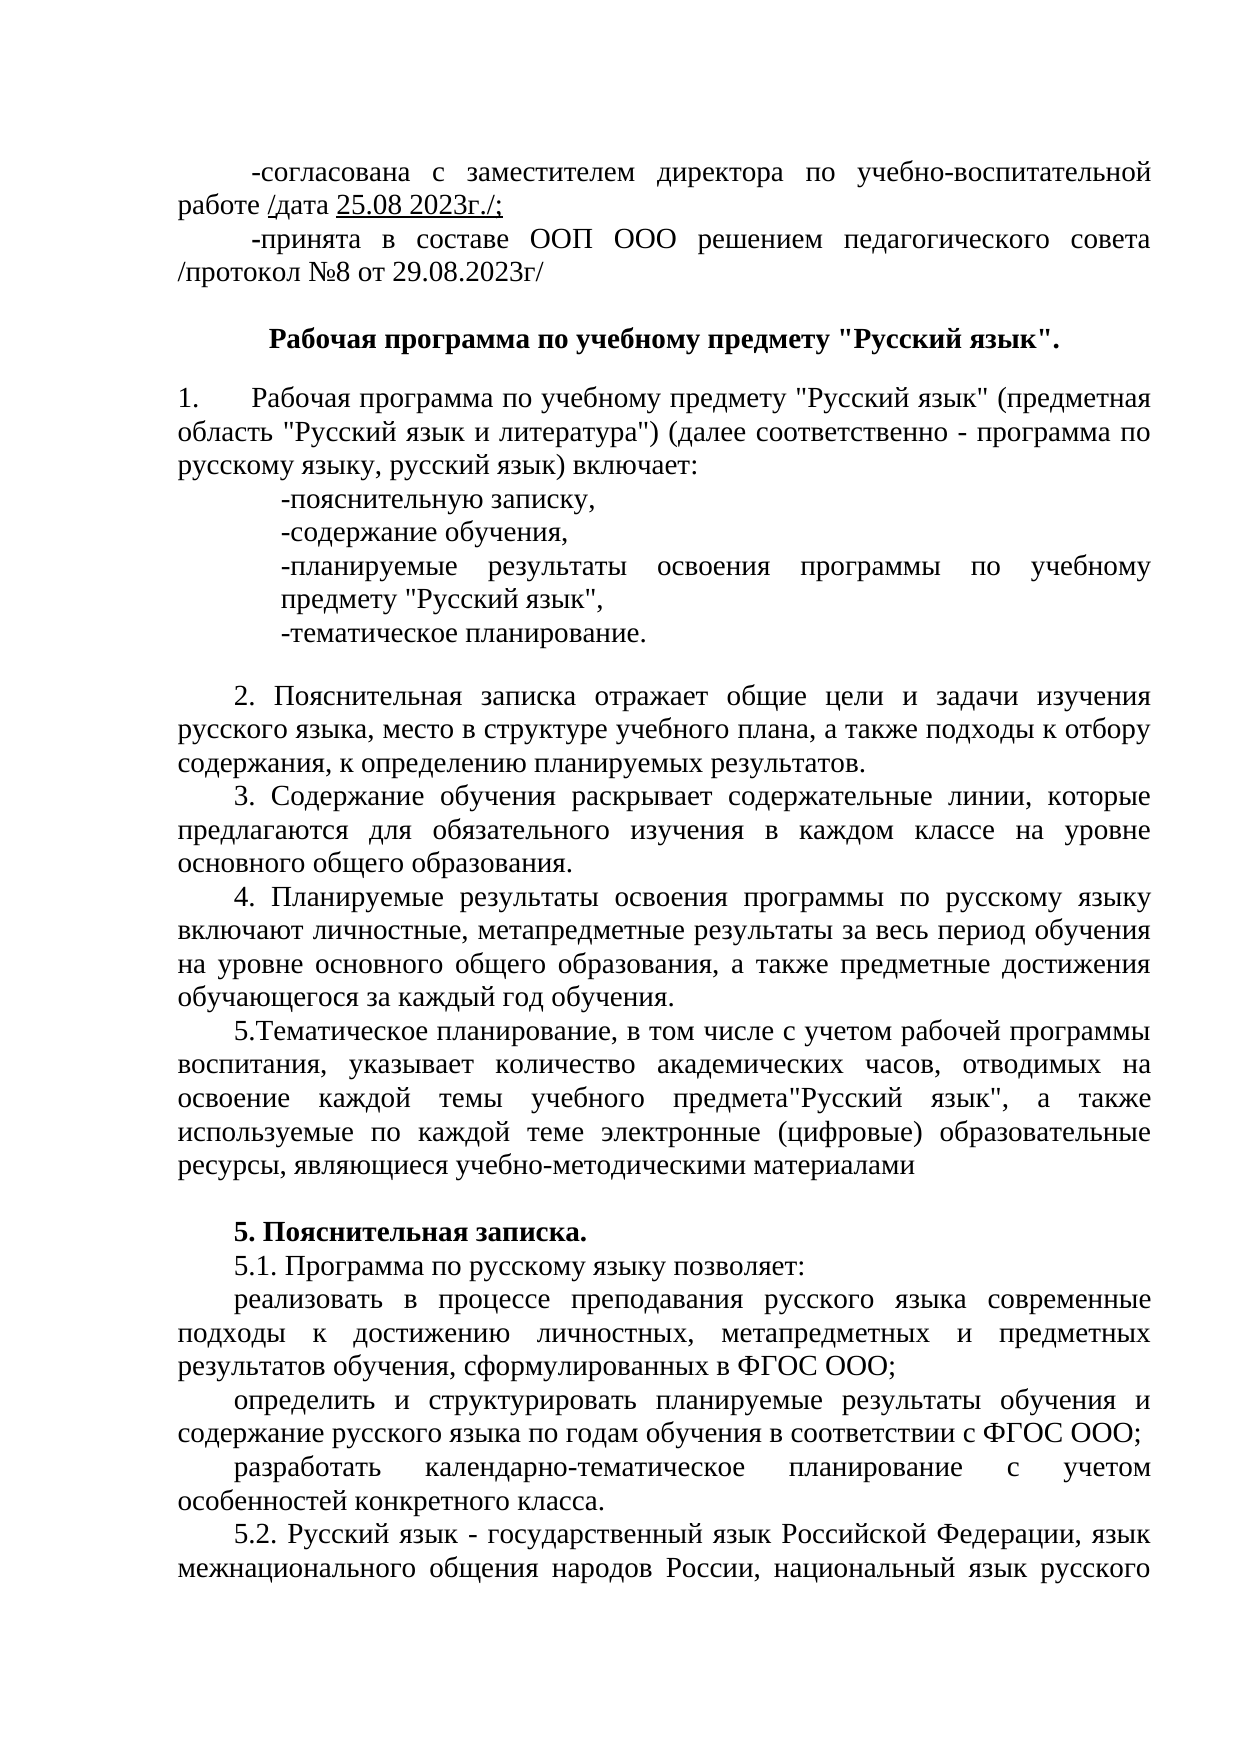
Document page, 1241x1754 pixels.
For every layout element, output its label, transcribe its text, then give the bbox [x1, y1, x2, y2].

list -планируемые результаты освоения программы по учебному предмету "Русский язык", [281, 548, 1152, 615]
text 3. Содержание обучения раскрывает содержательные линии, которые предлагаются для обязательного изучения в каждом классе на уровне основного общего образования. [177, 778, 1152, 879]
text 5.Тематическое планирование, в том числе с учетом рабочей программы воспитания, указывает количество академических часов, отводимых на освоение каждой темы учебного предмета"Русский язык", а также используемые по каждой теме электронные (цифровые) образовательные ресурсы, являющиеся учебно-методическими материалами [177, 1013, 1152, 1181]
text 2. Пояснительная записка отражает общие цели и задачи изучения русского языка, место в структуре учебного плана, а также подходы к отбору содержания, к определению планируемых результатов. [177, 678, 1152, 778]
list Рабочая программа по учебному предмету "Русский язык" (предметная область "Русский язык и литература") (далее соответственно - программа по русскому языку, русский язык) включает: [177, 380, 1152, 481]
list -тематическое планирование. [281, 615, 1152, 648]
text 4. Планируемые результаты освоения программы по русскому языку включают личностные, метапредметные результаты за весь период обучения на уровне основного общего образования, а также предметные достижения обучающегося за каждый год обучения. [177, 879, 1152, 1013]
list -пояснительную записку, [281, 481, 1152, 514]
text разработать календарно-тематическое планирование с учетом особенностей конкретного класса. [177, 1449, 1152, 1516]
text 5.1. Программа по русскому языку позволяет: [177, 1248, 1152, 1281]
text -принята в составе ООП ООО решением педагогического совета /протокол №8 от 29.08.2023г/ [177, 221, 1152, 288]
text реализовать в процессе преподавания русского языка современные подходы к достижению личностных, метапредметных и предметных результатов обучения, сформулированных в ФГОС ООО; [177, 1281, 1152, 1382]
text -согласована с заместителем директора по учебно-воспитательной работе /дата 25.08 2023г./; [177, 154, 1152, 221]
text определить и структурировать планируемые результаты обучения и содержание русского языка по годам обучения в соответствии с ФГОС ООО; [177, 1382, 1152, 1449]
list -содержание обучения, [281, 514, 1152, 548]
text Рабочая программа по учебному предмету "Русский язык". [177, 322, 1152, 355]
text 5. Пояснительная записка. [177, 1214, 1152, 1248]
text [177, 1516, 1152, 1583]
